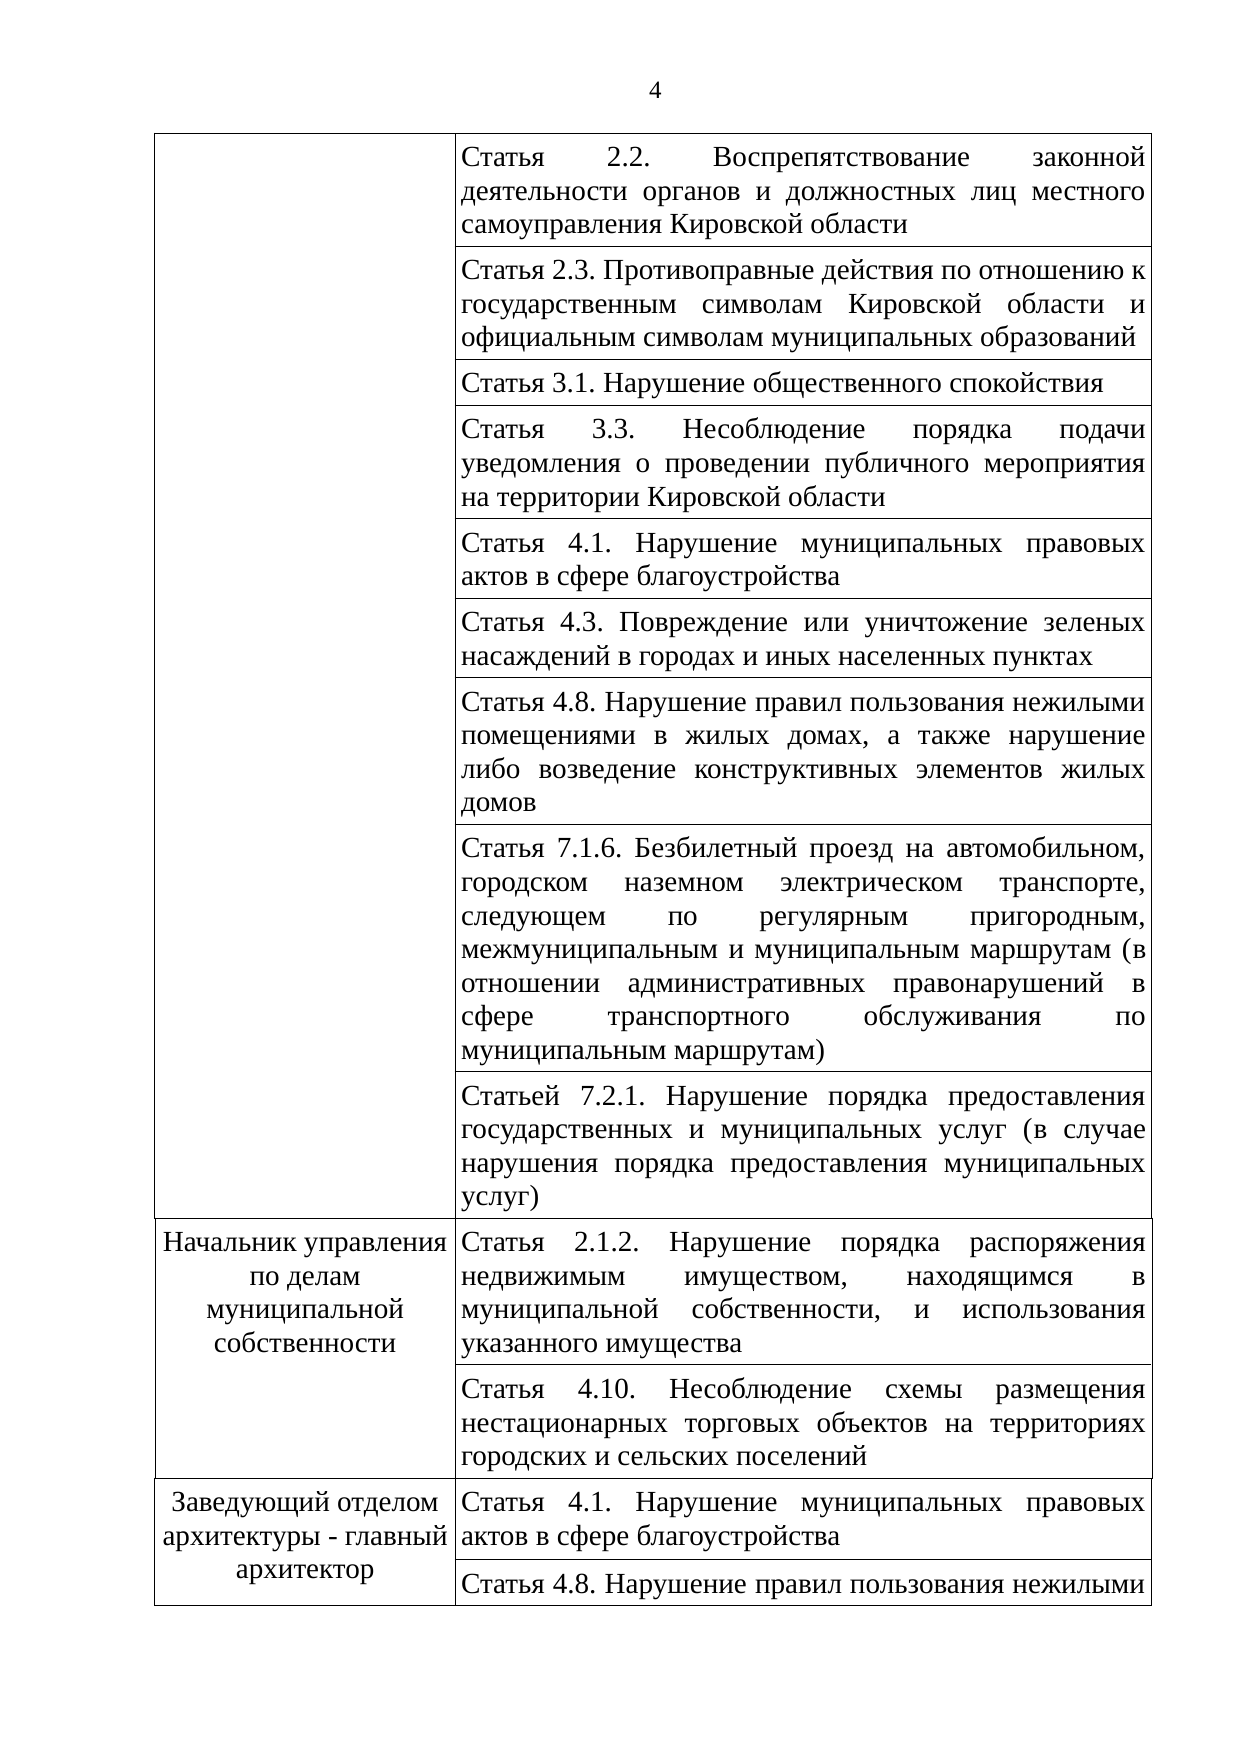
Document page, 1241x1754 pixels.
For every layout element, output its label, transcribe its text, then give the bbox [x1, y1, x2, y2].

table_cell Статья 3.1. Нарушение общественного спокойствия [456, 360, 1151, 405]
table_cell Статья 2.3. Противоправные действия по отношению к государственным символам Кировской области и официальным символам муниципальных образований [456, 247, 1151, 359]
table_cell Статья 2.2. Воспрепятствование законной деятельности органов и должностных лиц местного самоуправления Кировской области [456, 134, 1151, 246]
table_cell Статья 4.1. Нарушение муниципальных правовых актов в сфере благоустройства [456, 519, 1151, 597]
table_cell Статья 4.1. Нарушение муниципальных правовых актов в сфере благоустройства [456, 1479, 1151, 1559]
table_cell Начальник управления по делам муниципальной собственности [156, 1219, 455, 1477]
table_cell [456, 1560, 1151, 1605]
table_cell Статья 3.3. Несоблюдение порядка подачи уведомления о проведении публичного мероприятия на территории Кировской области [456, 406, 1151, 518]
table_cell Статьей 7.2.1. Нарушение порядка предоставления государственных и муниципальных услуг (в случае нарушения порядка предоставления муниципальных услуг) [456, 1072, 1151, 1218]
table_cell Статья 2.1.2. Нарушение порядка распоряжения недвижимым имуществом, находящимся в муниципальной собственности, и использования указанного имущества [456, 1219, 1152, 1364]
table_cell Статья 7.1.6. Безбилетный проезд на автомобильном, городском наземном электрическом транспорте, следующем по регулярным пригородным, межмуниципальным и муниципальным маршрутам (в отношении административных правонарушений в сфере транспортного обслуживания по муниципальным маршрутам) [456, 825, 1151, 1071]
table_cell Статья 4.3. Повреждение или уничтожение зеленых насаждений в городах и иных населенных пунктах [456, 599, 1151, 677]
table_cell Статья 4.8. Нарушение правил пользования нежилыми помещениями в жилых домах, а также нарушение либо возведение конструктивных элементов жилых домов [456, 678, 1151, 824]
table_cell Статья 4.10. Несоблюдение схемы размещения нестационарных торговых объектов на территориях городских и сельских поселений [456, 1364, 1152, 1477]
table_cell Заведующий отделом архитектуры - главный архитектор [155, 1479, 455, 1605]
